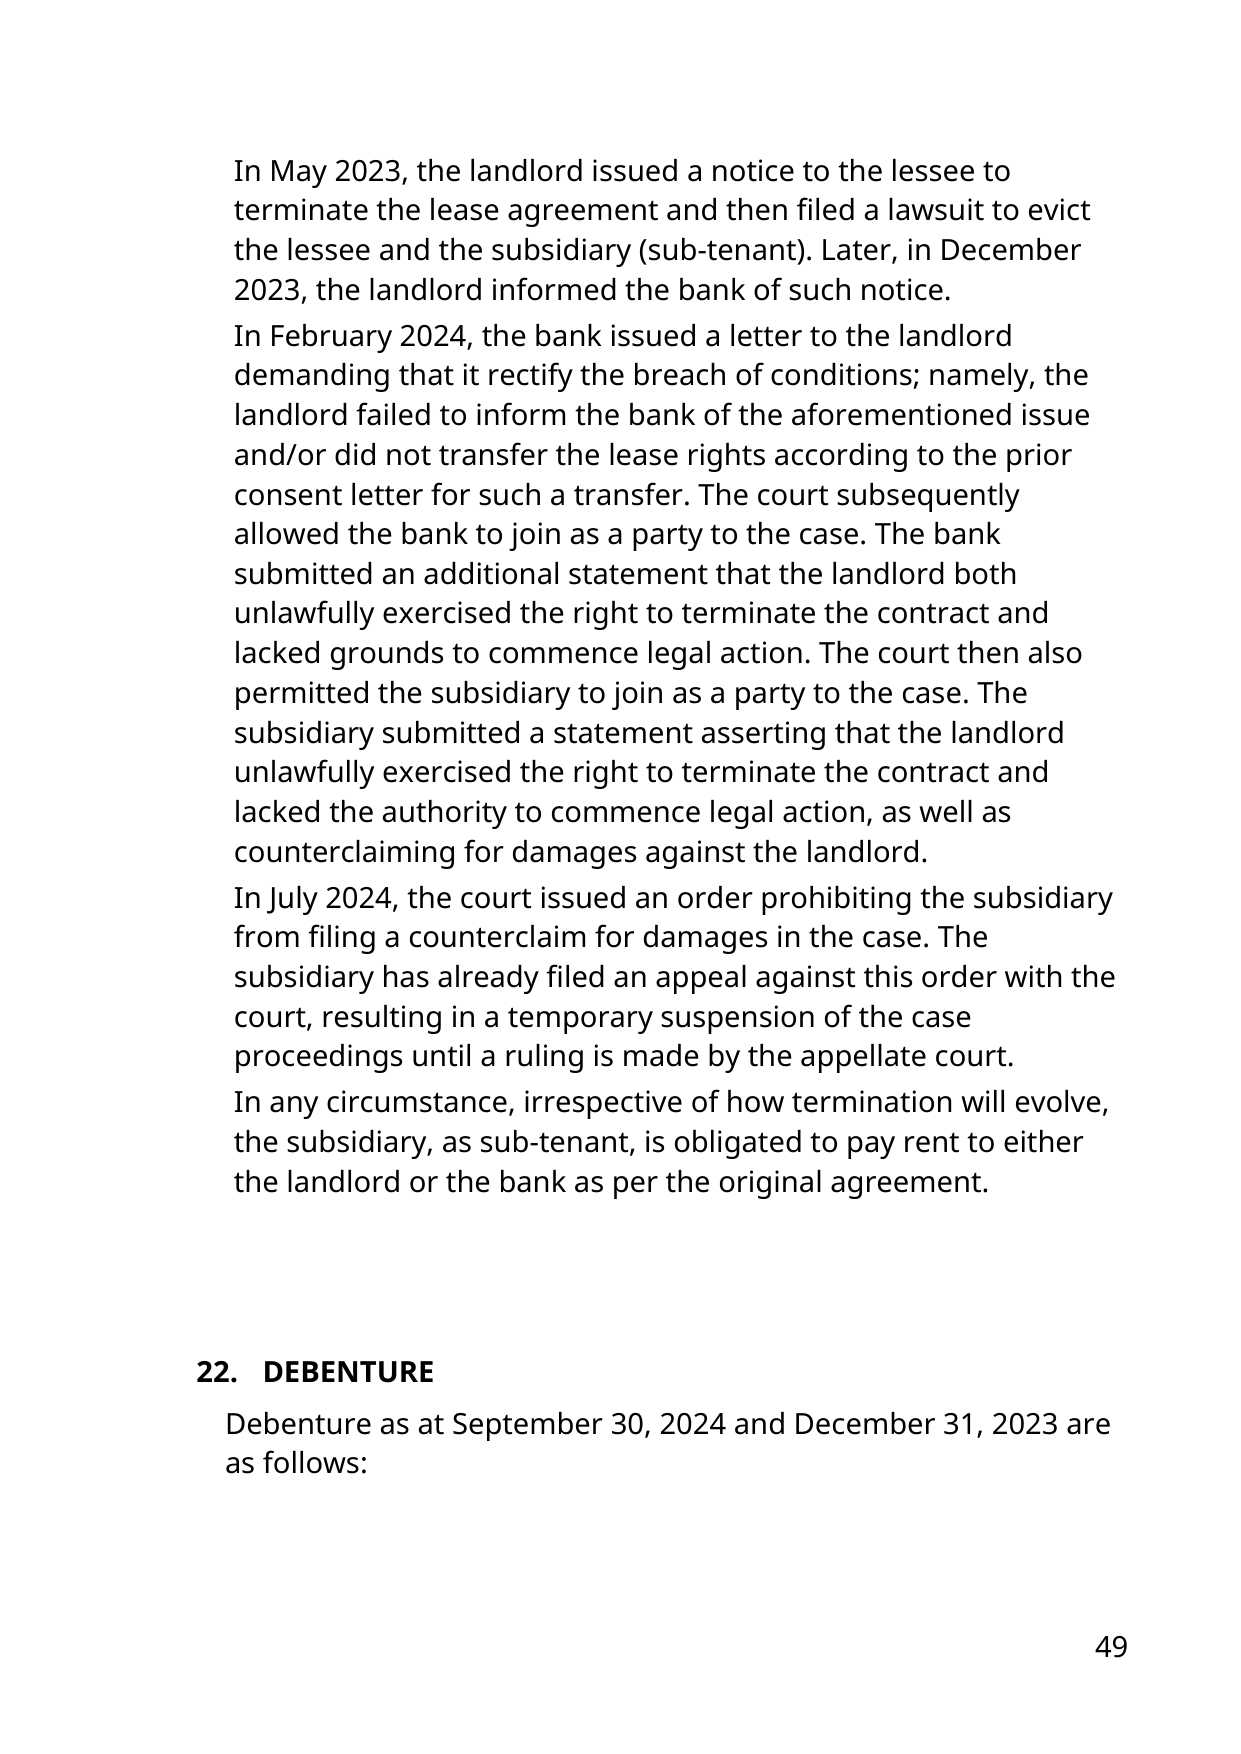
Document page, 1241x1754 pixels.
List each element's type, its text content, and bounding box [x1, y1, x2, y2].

text In July 2024, the court issued an order prohibiting the subsidiary from filing a counterclaim for damages in the case. The subsidiary has already filed an appeal against this order with the court, resulting in a temporary suspension of the case proceedings until a ruling is made by the appellate court. [234, 877, 1128, 1075]
list Debenture as at September 30, 2024 and December 31, 2023 are as follows: [225, 1403, 1128, 1482]
list DEBENTURE [196, 1351, 1128, 1391]
text In any circumstance, irrespective of how termination will evolve, the subsidiary, as sub-tenant, is obligated to pay rent to either the landlord or the bank as per the original agreement. [234, 1082, 1128, 1201]
text In May 2023, the landlord issued a notice to the lessee to terminate the lease agreement and then filed a lawsuit to evict the lessee and the subsidiary (sub-tenant). Later, in December 2023, the landlord informed the bank of such notice. [234, 150, 1128, 309]
text In February 2024, the bank issued a letter to the landlord demanding that it rectify the breach of conditions; namely, the landlord failed to inform the bank of the aforementioned issue and/or did not transfer the lease rights according to the prior consent letter for such a transfer. The court subsequently allowed the bank to join as a party to the case. The bank submitted an additional statement that the landlord both unlawfully exercised the right to terminate the contract and lacked grounds to commence legal action. The court then also permitted the subsidiary to join as a party to the case. The subsidiary submitted a statement asserting that the landlord unlawfully exercised the right to terminate the contract and lacked the authority to commence legal action, as well as counterclaiming for damages against the landlord. [234, 315, 1128, 871]
